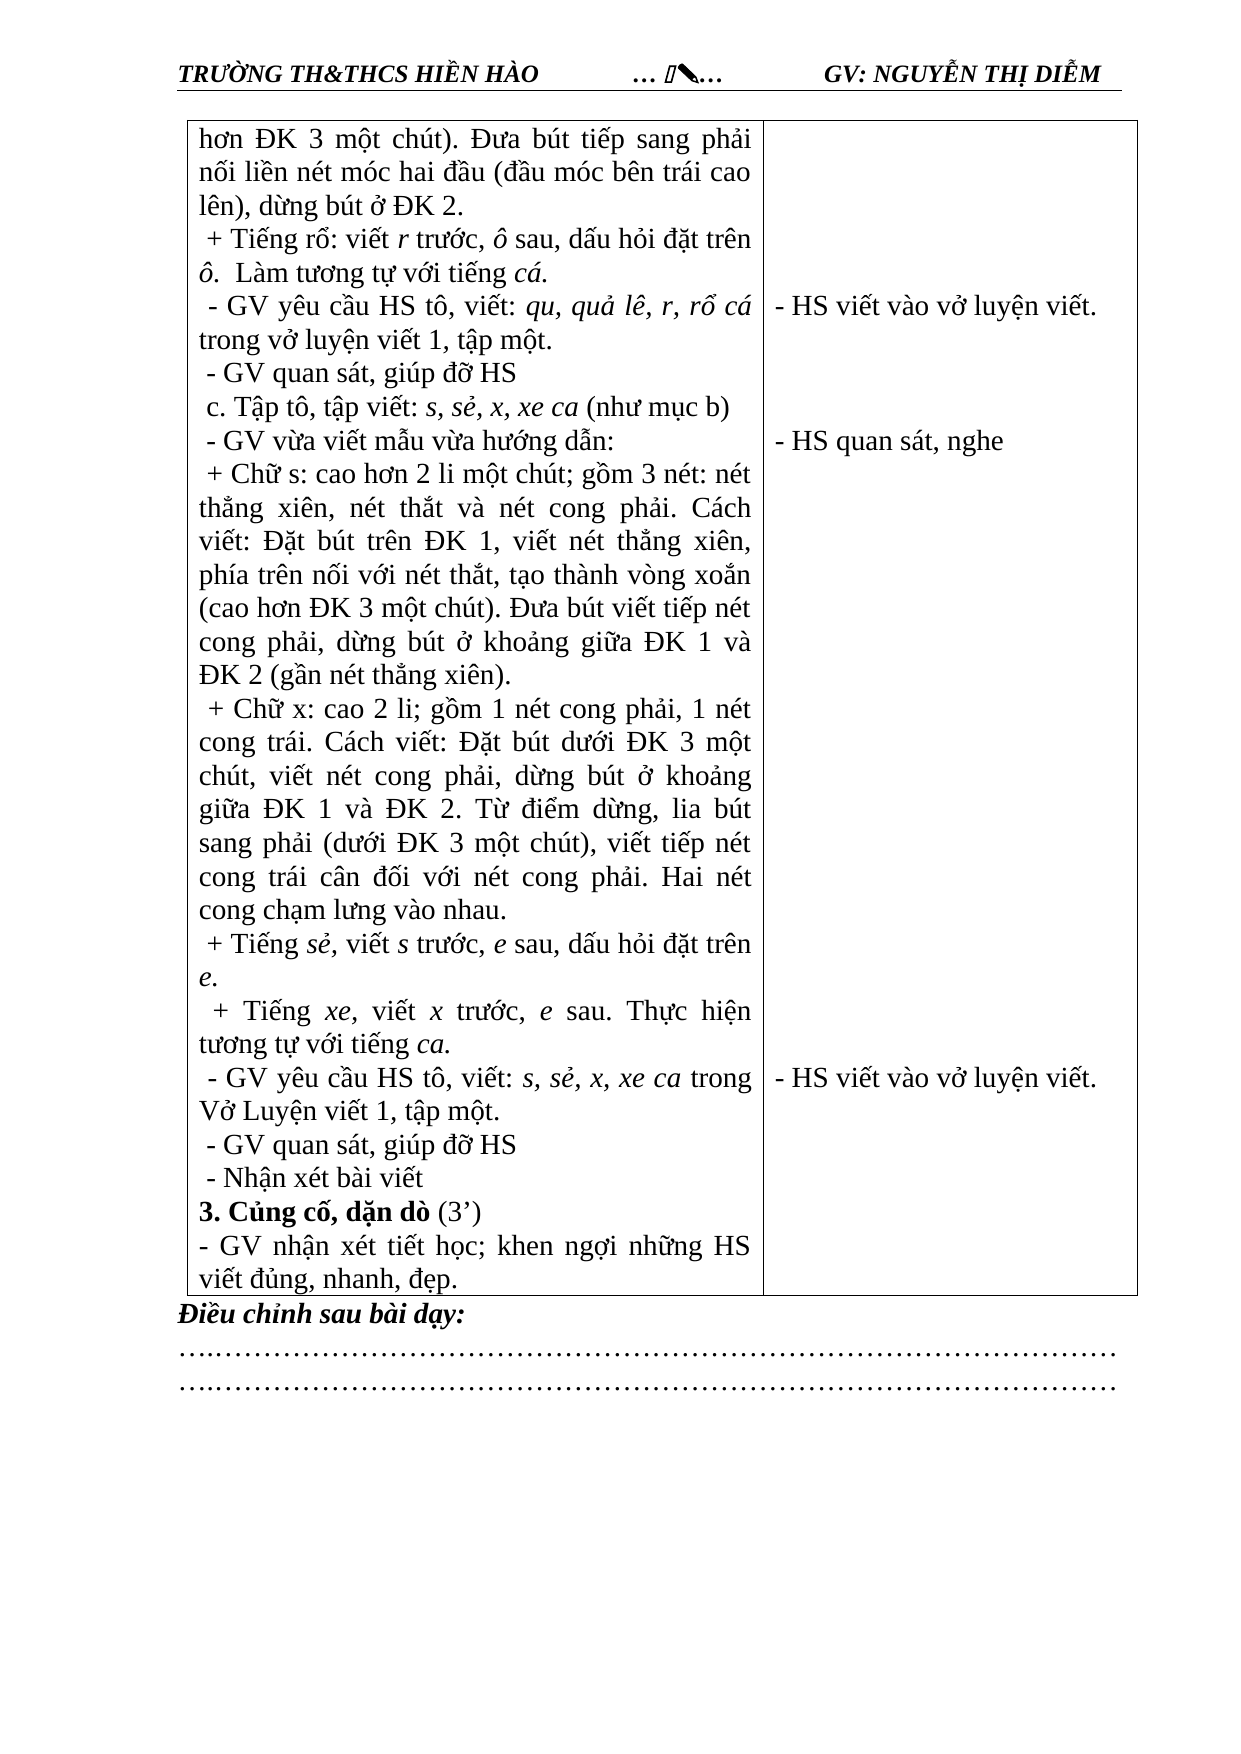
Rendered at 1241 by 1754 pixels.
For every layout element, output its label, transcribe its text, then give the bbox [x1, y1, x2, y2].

text ….………………………………………………………………………………… [177, 1329, 1122, 1363]
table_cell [188, 121, 763, 1295]
text ….………………………………………………………………………………… [177, 1363, 1122, 1396]
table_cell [764, 121, 1137, 1295]
text Điều chỉnh sau bài dạy: [177, 1296, 1122, 1329]
